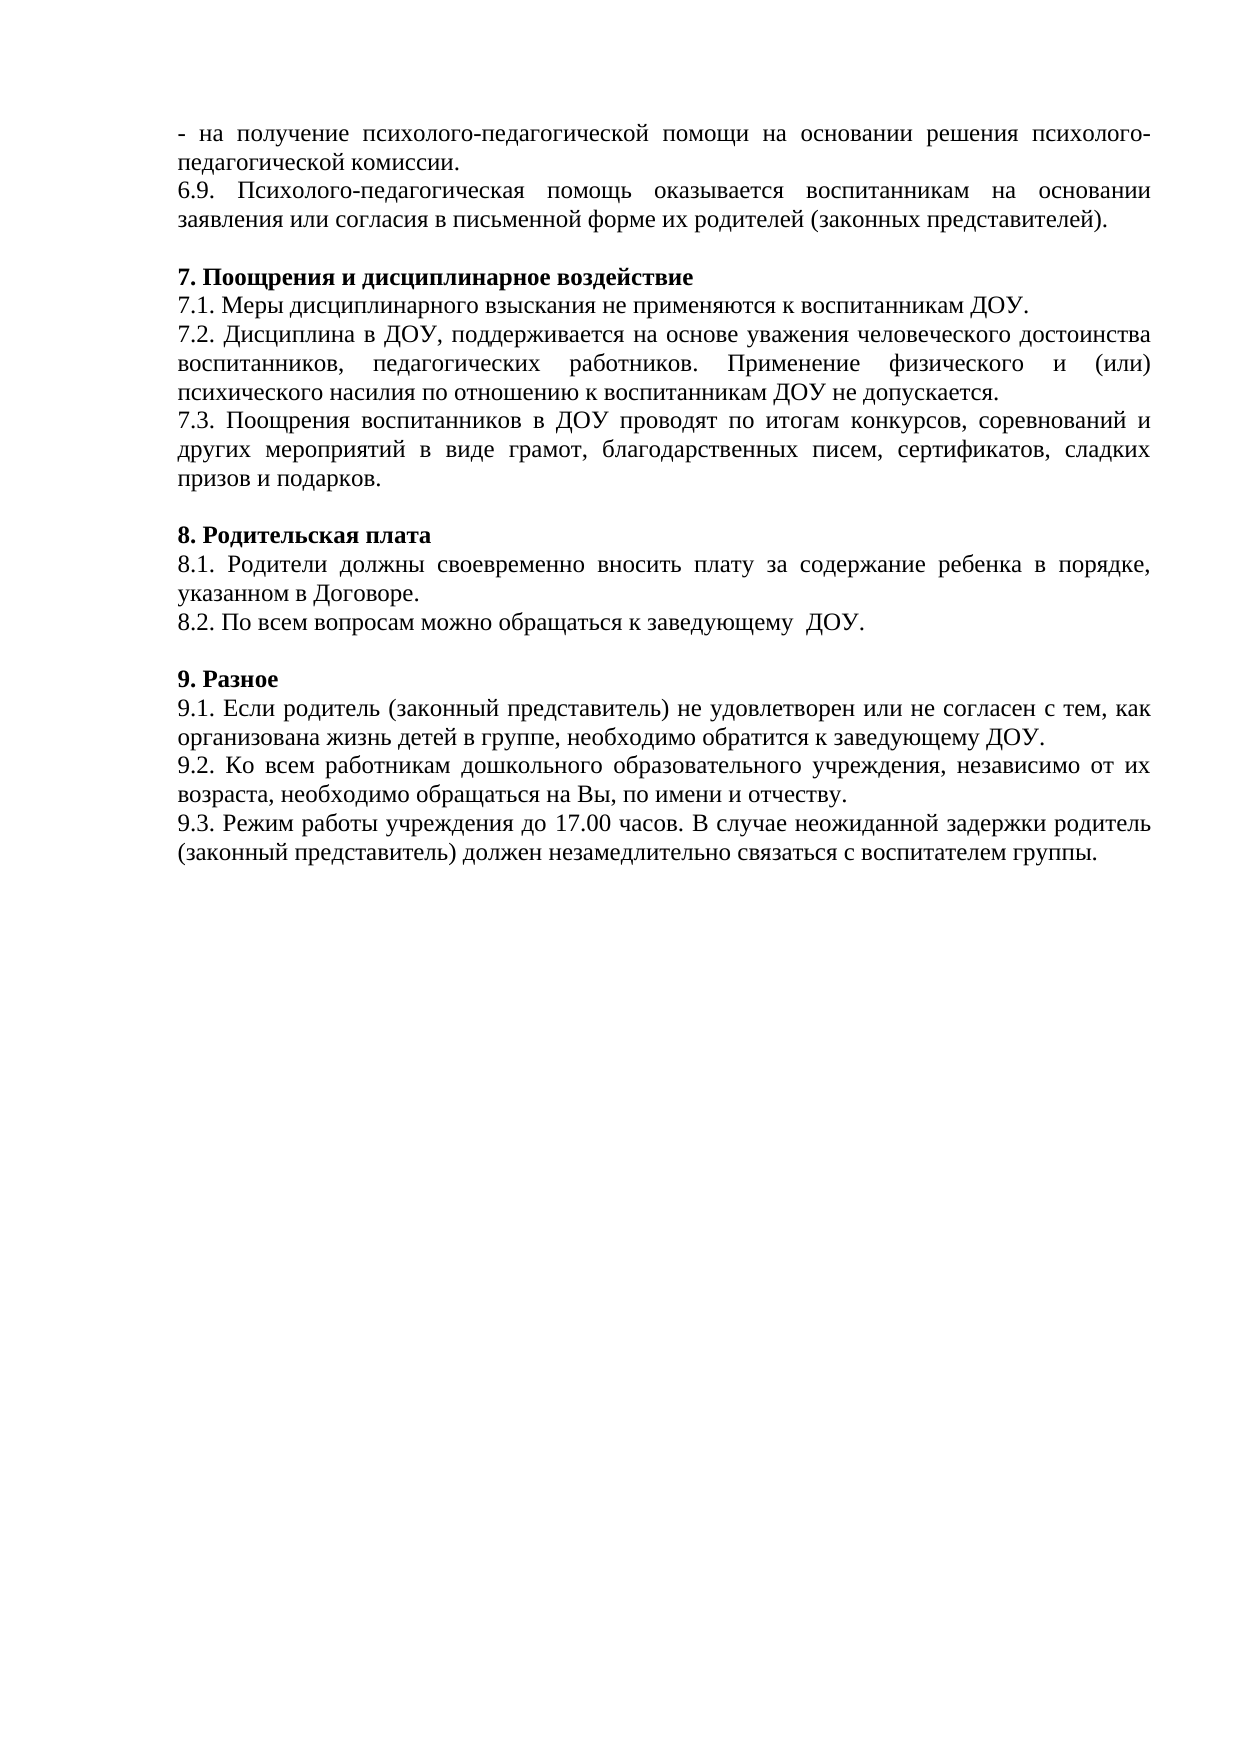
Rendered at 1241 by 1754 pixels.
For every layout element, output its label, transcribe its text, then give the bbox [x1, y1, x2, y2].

text 7.1. Меры дисциплинарного взыскания не применяются к воспитанникам ДОУ. [177, 291, 1152, 319]
text 9.1. Если родитель (законный представитель) не удовлетворен или не согласен с тем, как организована жизнь детей в группе, необходимо обратится к заведующему ДОУ. [177, 693, 1152, 751]
text 9.3. Режим работы учреждения до 17.00 часов. В случае неожиданной задержки родитель (законный представитель) должен незамедлительно связаться с воспитателем группы. [177, 808, 1152, 866]
text 7.3. Поощрения воспитанников в ДОУ проводят по итогам конкурсов, соревнований и других мероприятий в виде грамот, благодарственных писем, сертификатов, сладких призов и подарков. [177, 406, 1152, 492]
text 8.1. Родители должны своевременно вносить плату за содержание ребенка в порядке, указанном в Договоре. [177, 549, 1152, 607]
text 7.2. Дисциплина в ДОУ, поддерживается на основе уважения человеческого достоинства воспитанников, педагогических работников. Применение физического и (или) психического насилия по отношению к воспитанникам ДОУ не допускается. [177, 319, 1152, 406]
text 8. Родительская плата [177, 521, 1152, 549]
text 6.9. Психолого-педагогическая помощь оказывается воспитанникам на основании заявления или согласия в письменной форме их родителей (законных представителей). [177, 176, 1152, 233]
text - на получение психолого-педагогической помощи на основании решения психолого-педагогической комиссии. [177, 118, 1152, 176]
text 7. Поощрения и дисциплинарное воздействие [177, 262, 1152, 291]
text 8.2. По всем вопросам можно обращаться к заведующему ДОУ. [177, 607, 1152, 636]
text 9.2. Ко всем работникам дошкольного образовательного учреждения, независимо от их возраста, необходимо обращаться на Вы, по имени и отчеству. [177, 751, 1152, 808]
text 9. Разное [177, 664, 1152, 693]
